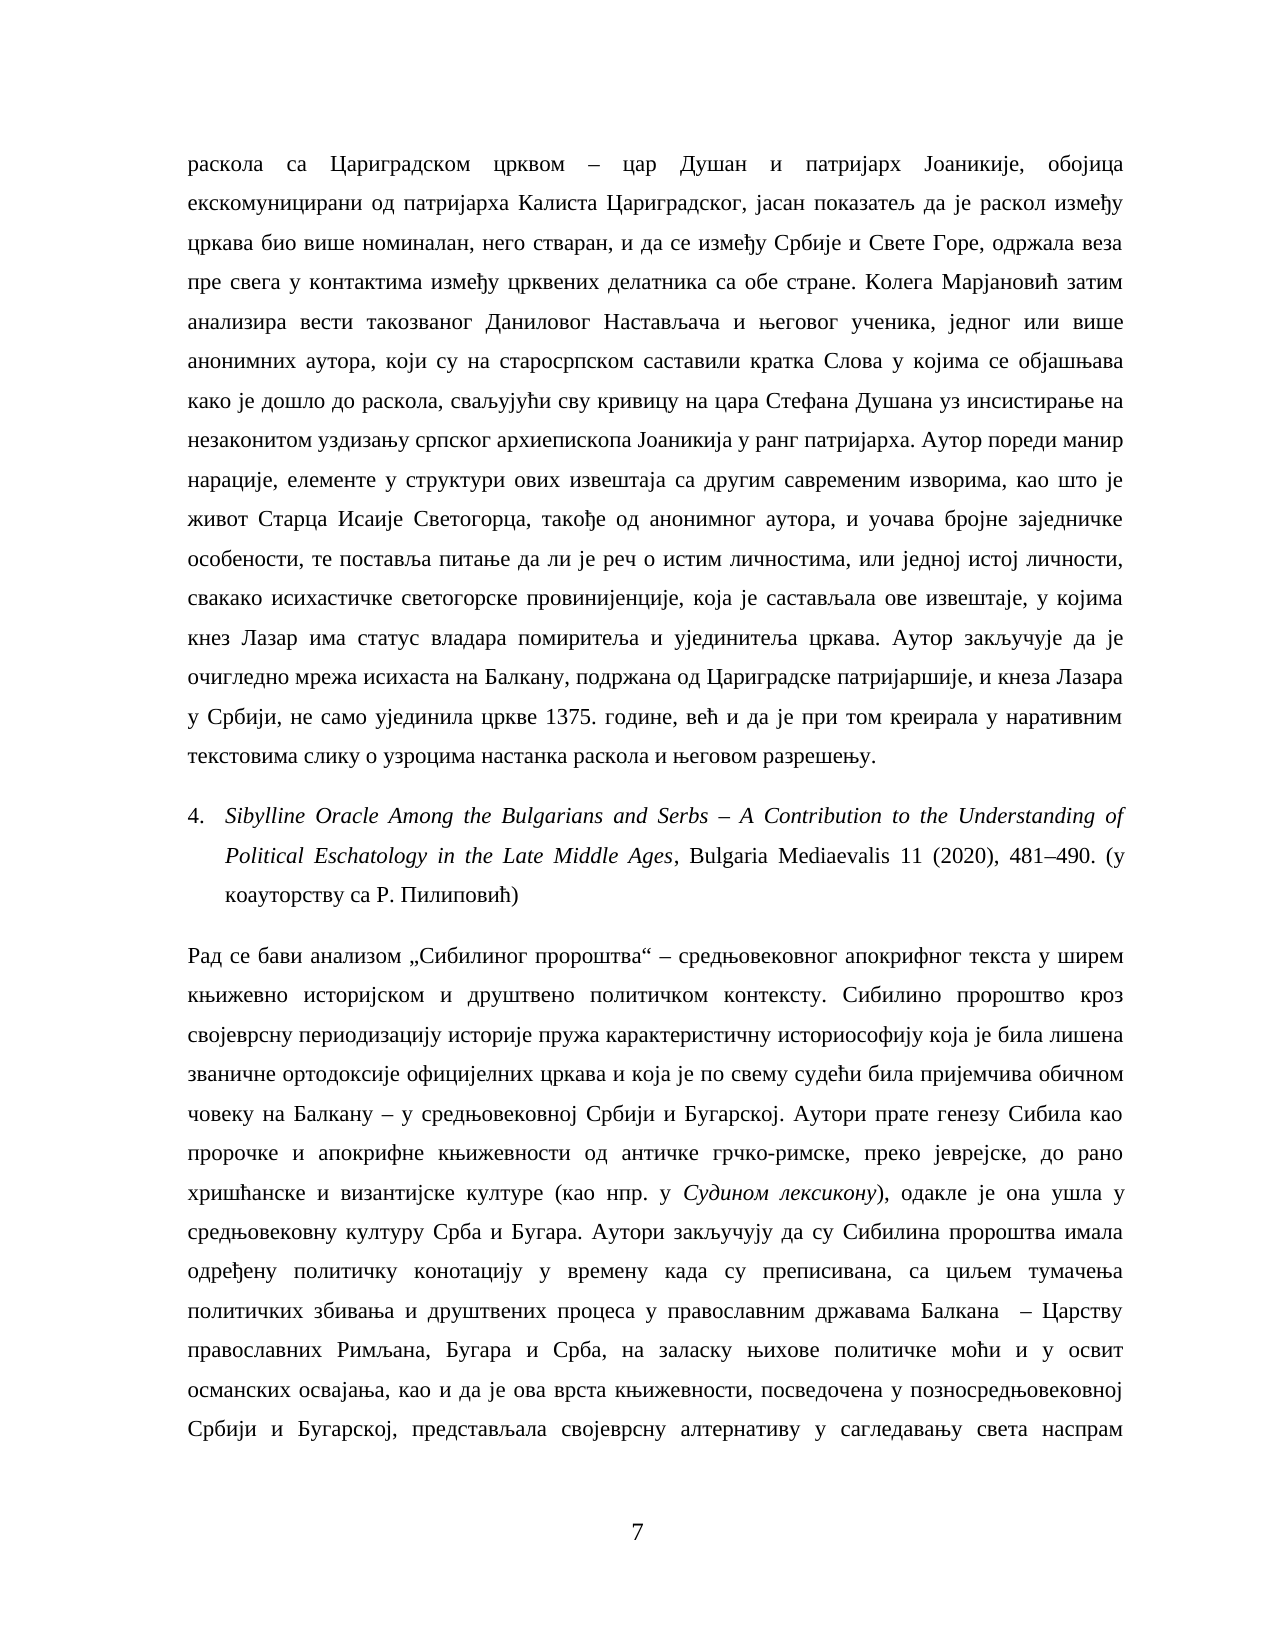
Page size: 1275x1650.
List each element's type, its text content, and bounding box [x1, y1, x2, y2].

list Sibylline Oracle Among the Bulgarians and Serbs – A Contribution to the Understanding of Political Eschatology in the Late Middle Ages, Bulgaria Mediaevalis 11 (2020), 481–490. (у коауторству са Р. Пилиповић) [187, 802, 1125, 908]
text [187, 942, 1125, 1442]
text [187, 150, 1125, 768]
